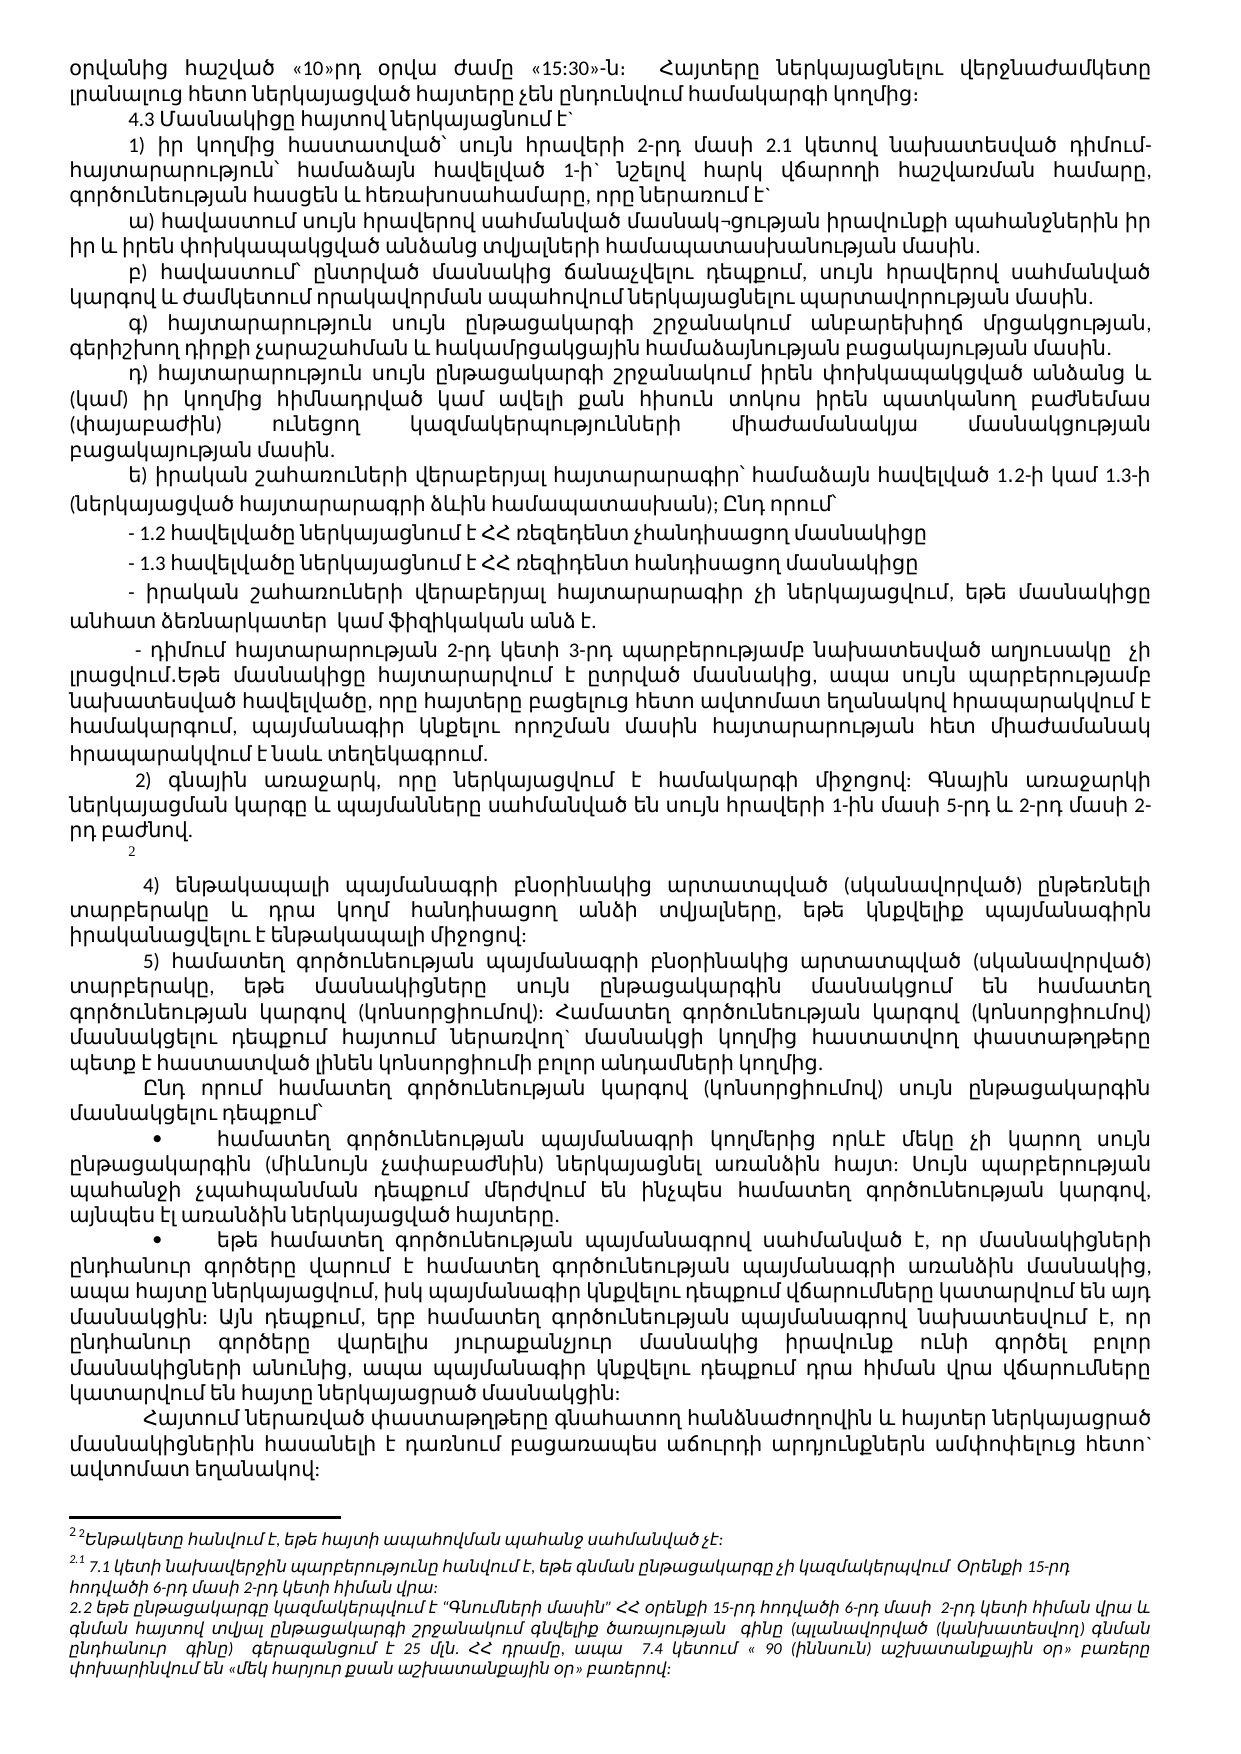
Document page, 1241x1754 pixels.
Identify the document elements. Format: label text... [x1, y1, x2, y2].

text - իրական շահառուների վերաբերյալ հայտարարագիր չի ներկայացվում, եթե մասնակիցը անհատ ձեռնարկատեր կամ ֆիզիկական անձ է. [69, 579, 1152, 633]
text Ընդ որում համատեղ գործունեության կարգով (կոնսորցիումով) սույն ընթացակարգին մասնակցելու դեպքում՝ [69, 1075, 1152, 1126]
text ե) իրական շահառուների վերաբերյալ հայտարարագիր՝ համաձայն հավելված 1․2-ի կամ 1.3-ի (ներկայացված հայտարարագրի ձևին համապատասխան); Ընդ որում՝ [69, 462, 1152, 517]
text գ) հայտարարություն սույն ընթացակարգի շրջանակում անբարեխիղճ մրցակցության, գերիշխող դիրքի չարաշահման և հակամրցակցային համաձայնության բացակայության մասին. [69, 310, 1152, 361]
text դ) հայտարարություն սույն ընթացակարգի շրջանակում իրեն փոխկապակցված անձանց և (կամ) իր կողմից հիմնադրված կամ ավելի քան հիսուն տոկոս իրեն պատկանող բաժնեմաս (փայաբաժին) ունեցող կազմակերպությունների միաժամանակյա մասնակցության բացակայության մասին. [69, 361, 1152, 462]
text - դիմում հայտարարության 2-րդ կետի 3-րդ պարբերությամբ նախատեսված աղյուսակը չի լրացվում․Եթե մասնակիցը հայտարարվում է ըտրված մասնակից, ապա սույն պարբերությամբ նախատեսված հավելվածը, որը հայտերը բացելուց հետո ավտոմատ եղանակով հրապարակվում է համակարգում, պայմանագիր կնքելու որոշման մասին հայտարարության հետ միաժամանակ հրապարակվում է նաև տեղեկագրում. [69, 637, 1152, 767]
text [69, 56, 1152, 106]
text 2) գնային առաջարկ, որը ներկայացվում է համակարգի միջոցով: Գնային առաջարկի ներկայացման կարգը և պայմանները սահմանված են սույն հրավերի 1-ին մասի 5-րդ և 2-րդ մասի 2-րդ բաժնով. [69, 767, 1152, 843]
text 4) ենթակապալի պայմանագրի բնօրինակից արտատպված (սկանավորված) ընթեռնելի տարբերակը և դրա կողմ հանդիսացող անձի տվյալները, եթե կնքվելիք պայմանագիրն իրականացվելու է ենթակապալի միջոցով: [69, 872, 1152, 948]
text 5) համատեղ գործունեության պայմանագրի բնօրինակից արտատպված (սկանավորված) տարբերակը, եթե մասնակիցները սույն ընթացակարգին մասնակցում են համատեղ գործունեության կարգով (կոնսորցիումով): Համատեղ գործունեության կարգով (կոնսորցիումով) մասնակցելու դեպքում հայտում ներառվող` մասնակցի կողմից հաստատվող փաստաթղթերը պետք է հաստատված լինեն կոնսորցիումի բոլոր անդամների կողմից. [69, 948, 1152, 1075]
text Հայտում ներառված փաստաթղթերը գնահատող հանձնաժողովին և հայտեր ներկայացրած մասնակիցներին հասանելի է դառնում բացառապես աճուրդի արդյունքներն ամփոփելուց հետո` ավտոմատ եղանակով: [69, 1406, 1152, 1482]
list համատեղ գործունեության պայմանագրի կողմերից որևէ մեկը չի կարող սույն ընթացակարգին (միևնույն չափաբաժնին) ներկայացնել առանձին հայտ: Սույն պարբերության պահանջի չպահպանման դեպքում մերժվում են ինչպես համատեղ գործունեության կարգով, այնպես էլ առանձին ներկայացված հայտերը. [69, 1126, 1152, 1228]
text 1) իր կողմից հաստատված՝ սույն հրավերի 2-րդ մասի 2.1 կետով նախատեսված դիմում-հայտարարություն՝ համաձայն հավելված 1-ի` նշելով հարկ վճարողի հաշվառման համարը, գործունեության հասցեն և հեռախոսահամարը, որը ներառում է` [69, 132, 1152, 208]
text ա) հավաստում սույն հրավերով սահմանված մասնակ¬ցության իրավունքի պահանջներին իր իր և իրեն փոխկապակցված անձանց տվյալների համապատասխանության մասին. [69, 208, 1152, 259]
text - 1.2 հավելվածը ներկայացնում է ՀՀ ռեզեդենտ չհանդիսացող մասնակիցը [69, 521, 1152, 546]
text բ) հավաստում՝ ընտրված մասնակից ճանաչվելու դեպքում, սույն հրավերով սահմանված կարգով և ժամկետում որակավորման ապահովում ներկայացնելու պարտավորության մասին. [69, 259, 1152, 310]
list եթե համատեղ գործունեության պայմանագրով սահմանված է, որ մասնակիցների ընդհանուր գործերը վարում է համատեղ գործունեության պայմանագրի առանձին մասնակից, ապա հայտը ներկայացվում, իսկ պայմանագիր կնքվելու դեպքում վճարումները կատարվում են այդ մասնակցին: Այն դեպքում, երբ համատեղ գործունեության պայմանագրով նախատեսվում է, որ ընդհանուր գործերը վարելիս յուրաքանչյուր մասնակից իրավունք ունի գործել բոլոր մասնակիցների անունից, ապա պայմանագիր կնքվելու դեպքում դրա հիման վրա վճարումները կատարվում են հայտը ներկայացրած մասնակցին: [69, 1228, 1152, 1406]
text 4.3 Մասնակիցը հայտով ներկայացնում է` [69, 106, 1152, 132]
text - 1.3 հավելվածը ներկայացնում է ՀՀ ռեզիդենտ հանդիսացող մասնակիցը [69, 550, 1152, 575]
